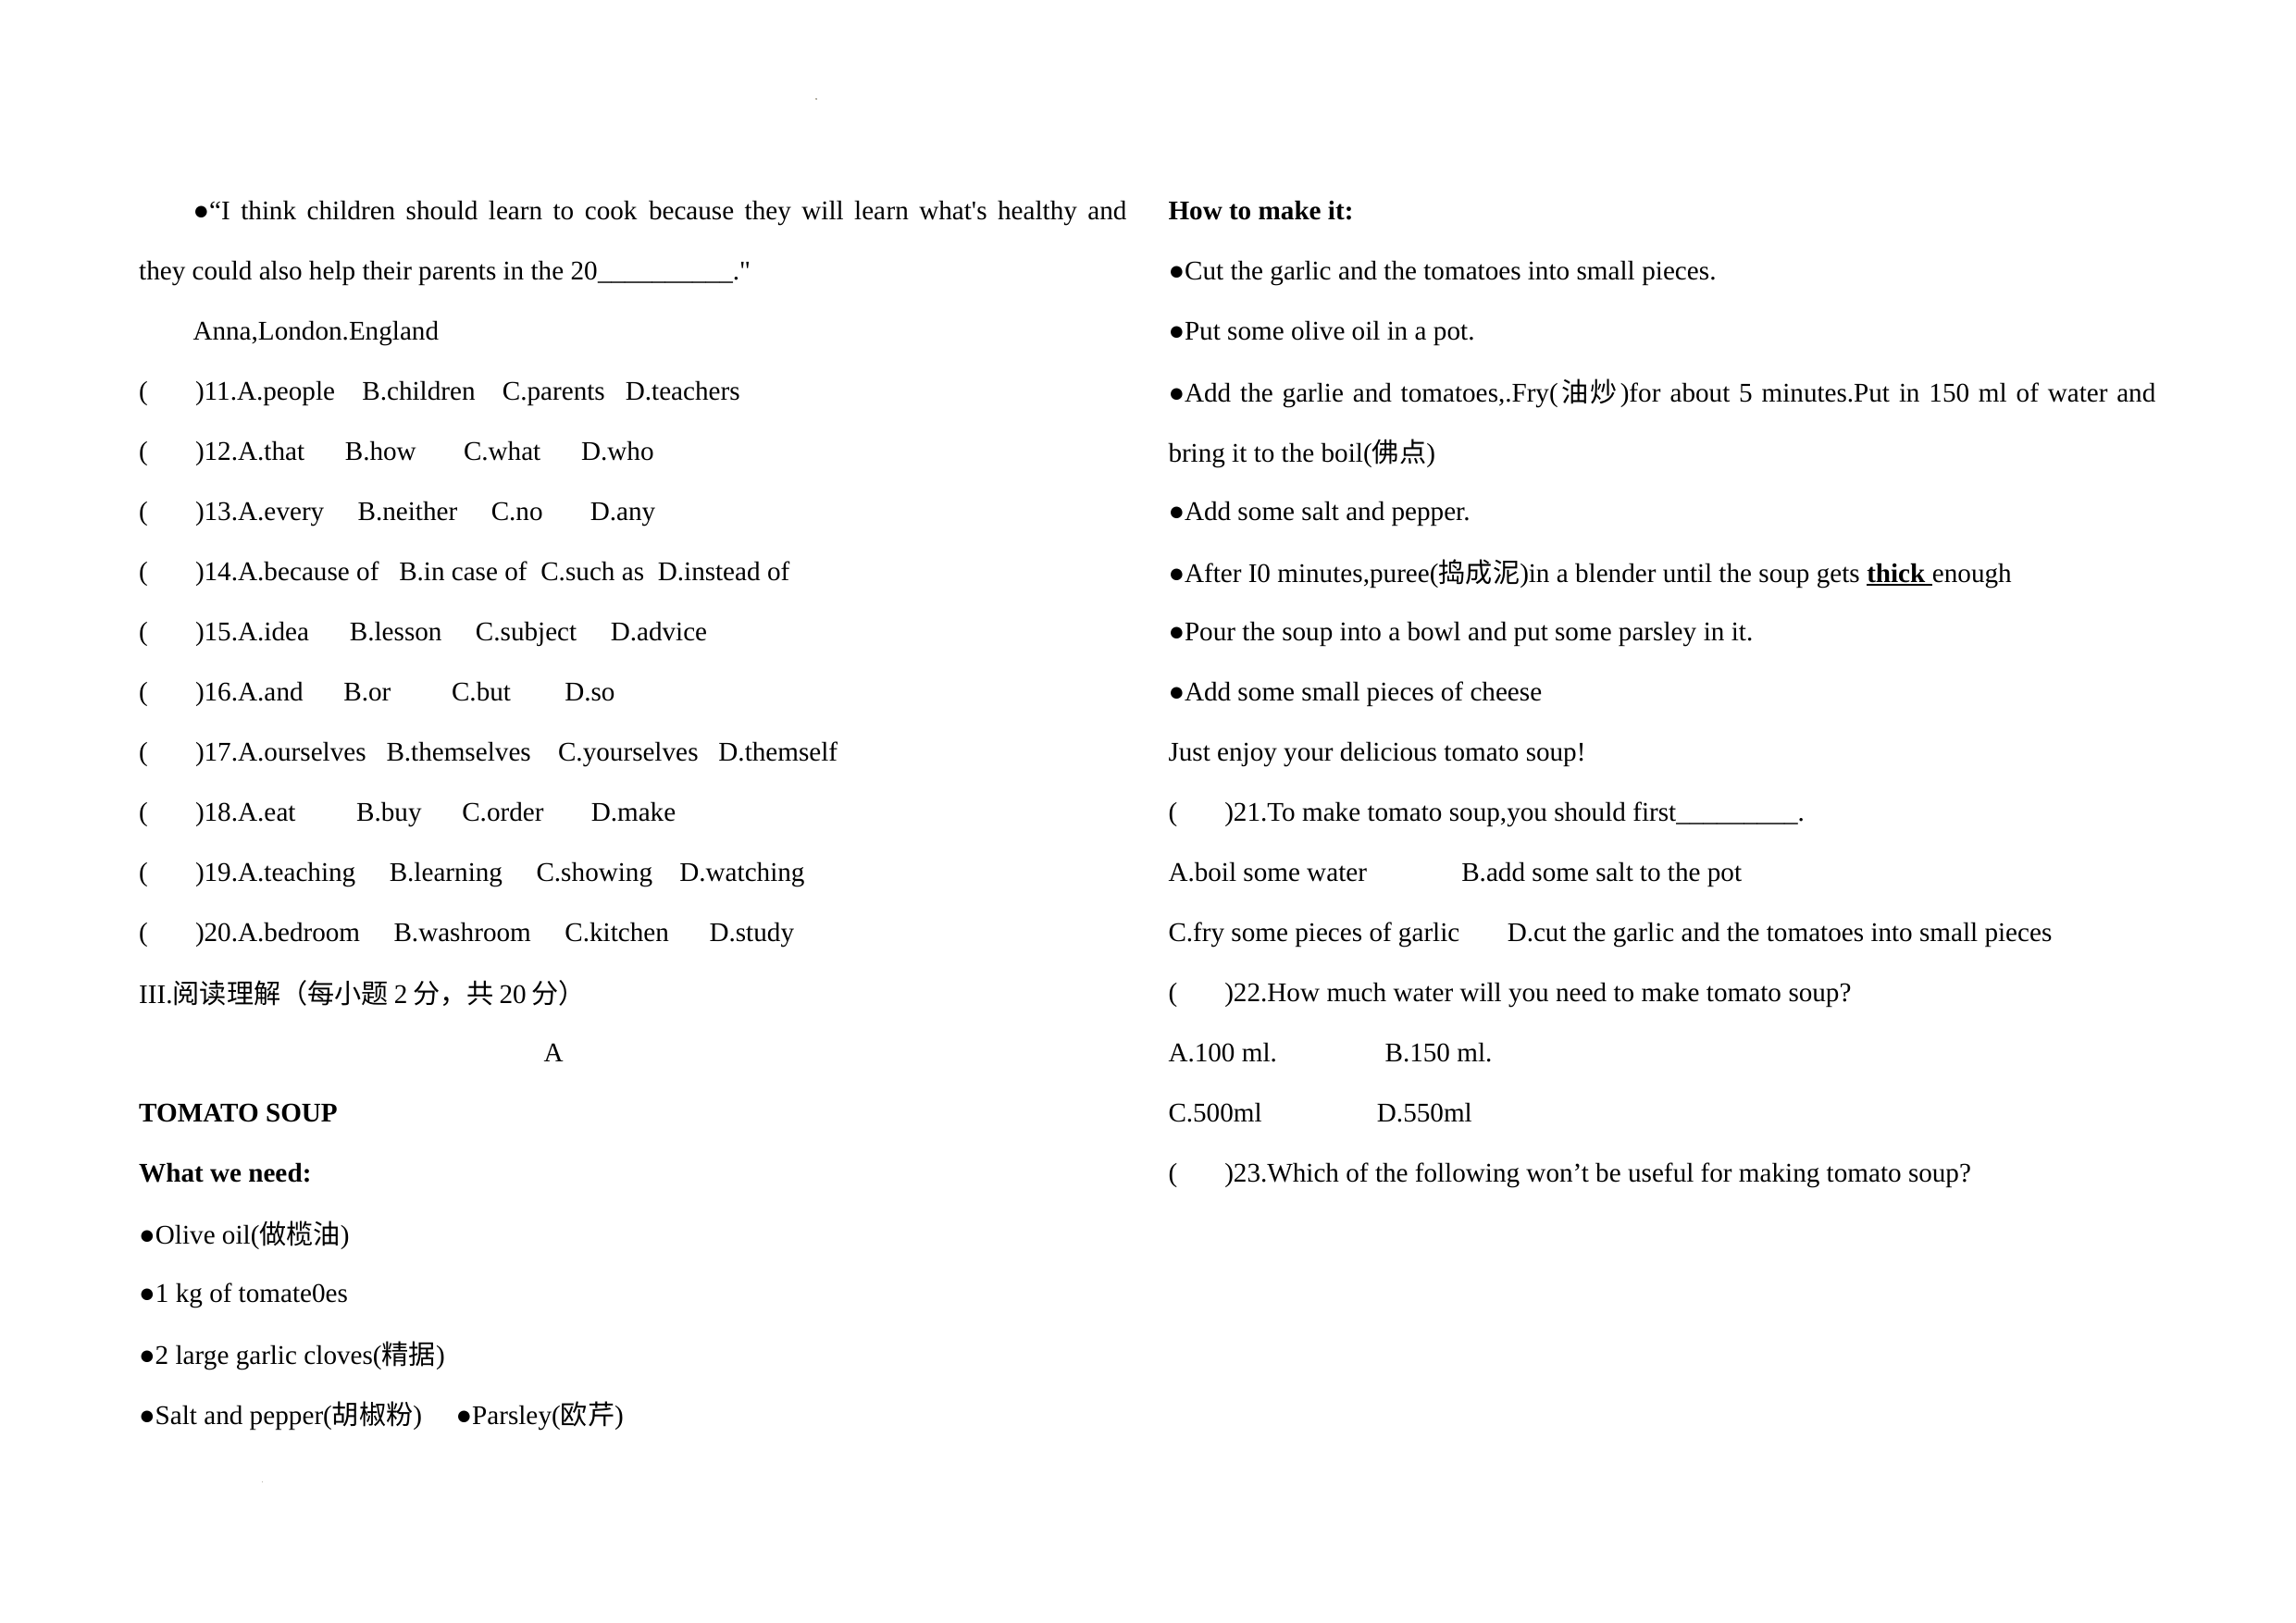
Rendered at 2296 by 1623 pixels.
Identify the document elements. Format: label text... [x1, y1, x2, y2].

text ●Add some small pieces of cheese [1168, 661, 2156, 721]
text A.boil some water B.add some salt to the pot [1168, 841, 2156, 901]
text ( )18.A.eat B.buy C.order D.make [139, 781, 1127, 841]
text ( )16.A.and B.or C.but D.so [139, 661, 1127, 721]
text ●Add the garlie and tomatoes,.Fry(油炒)for about 5 minutes.Put in 150 ml of water and bring it to the boil(佛点) [1168, 360, 2156, 480]
text ( )17.A.ourselves B.themselves C.yourselves D.themself [139, 721, 1127, 781]
text ●Olive oil(做榄油) [139, 1202, 1127, 1262]
text What we need: [139, 1142, 1127, 1202]
text ( )22.How much water will you need to make tomato soup? [1168, 961, 2156, 1022]
text ●Cut the garlic and the tomatoes into small pieces. [1168, 240, 2156, 300]
text ( )23.Which of the following won’t be useful for making tomato soup? [1168, 1142, 2156, 1202]
text A [139, 1022, 1127, 1082]
text Just enjoy your delicious tomato soup! [1168, 721, 2156, 781]
text C.fry some pieces of garlic D.cut the garlic and the tomatoes into small pieces [1168, 901, 2156, 961]
text ( )11.A.people B.children C.parents D.teachers [139, 360, 1127, 420]
text III.阅读理解（每小题2分，共20分） [139, 961, 1127, 1022]
text ( )13.A.every B.neither C.no D.any [139, 480, 1127, 540]
text ●2 large garlic cloves(精据) [139, 1322, 1127, 1382]
text ●1 kg of tomate0es [139, 1262, 1127, 1322]
text ●Salt and pepper(胡椒粉) ●Parsley(欧芹) [139, 1382, 1127, 1443]
text How to make it: [1168, 180, 2156, 240]
text Anna,London.England [139, 300, 1127, 360]
text C.500ml D.550ml [1168, 1082, 2156, 1142]
text ( )14.A.because of B.in case of C.such as D.instead of [139, 540, 1127, 601]
text ●After I0 minutes,puree(捣成泥)in a blender until the soup gets thick enough [1168, 540, 2156, 601]
text A.100 ml. B.150 ml. [1168, 1022, 2156, 1082]
text ( )20.A.bedroom B.washroom C.kitchen D.study [139, 901, 1127, 961]
text ●Pour the soup into a bowl and put some parsley in it. [1168, 601, 2156, 661]
text ( )15.A.idea B.lesson C.subject D.advice [139, 601, 1127, 661]
text ( )19.A.teaching B.learning C.showing D.watching [139, 841, 1127, 901]
text ●Add some salt and pepper. [1168, 480, 2156, 540]
text TOMATO SOUP [139, 1082, 1127, 1142]
text ( )12.A.that B.how C.what D.who [139, 420, 1127, 480]
text ●“I think children should learn to cook because they will learn what's healthy and they could also help their parents in the 20__________." [139, 180, 1127, 300]
text ( )21.To make tomato soup,you should first_________. [1168, 781, 2156, 841]
text ●Put some olive oil in a pot. [1168, 300, 2156, 360]
